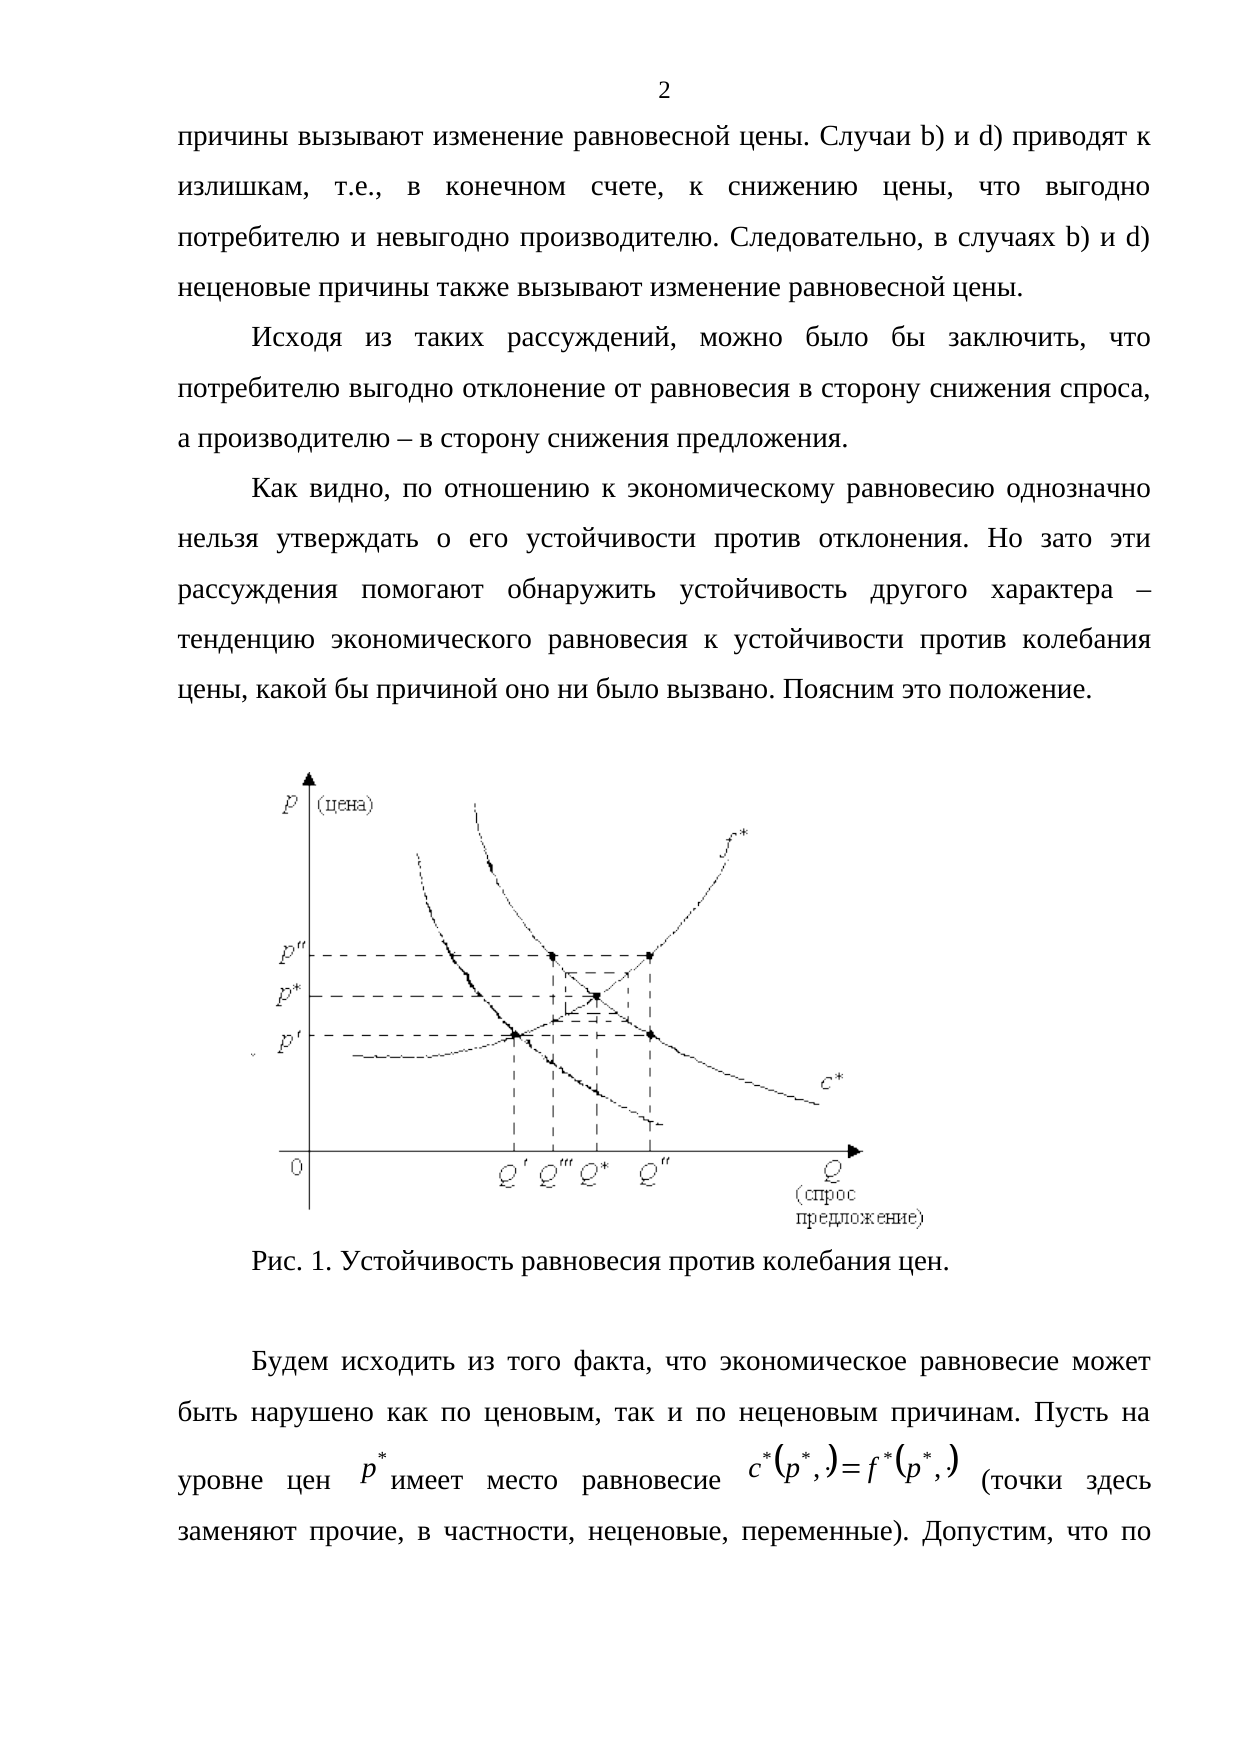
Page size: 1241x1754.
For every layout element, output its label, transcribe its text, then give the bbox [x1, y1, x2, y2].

text Как видно, по отношению к экономическому равновесию однозначно нельзя утверждать о его устойчивости против отклонения. Но зато эти рассуждения помогают обнаружить устойчивость другого характера – тенденцию экономического равновесия к устойчивости против колебания цены, какой бы причиной оно ни было вызвано. Поясним это положение. [177, 470, 1152, 705]
text Рис. 1. Устойчивость равновесия против колебания цен. [177, 1243, 1152, 1276]
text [177, 1343, 1152, 1546]
text Исходя из таких рассуждений, можно было бы заключить, что потребителю выгодно отклонение от равновесия в сторону снижения спроса, а производителю – в сторону снижения предложения. [177, 319, 1152, 453]
picture [251, 772, 923, 1229]
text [177, 118, 1152, 303]
